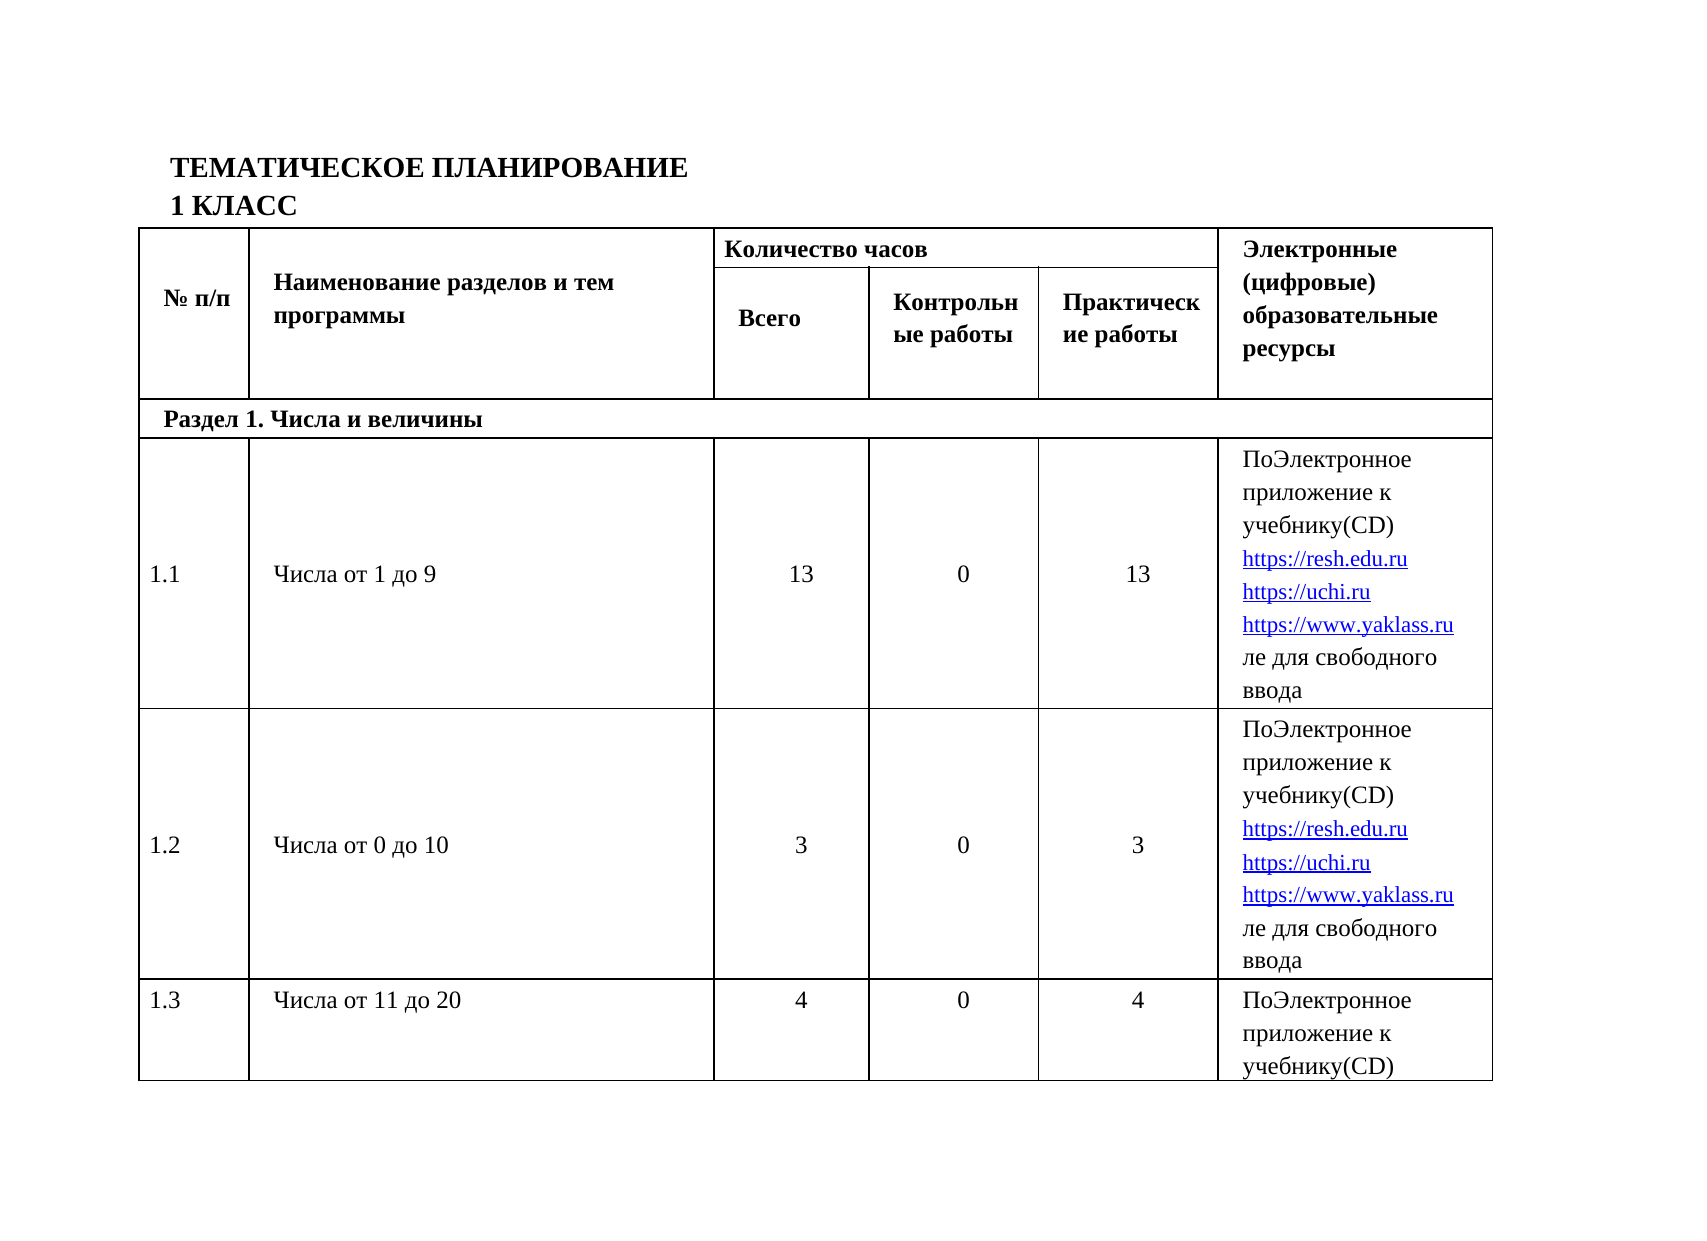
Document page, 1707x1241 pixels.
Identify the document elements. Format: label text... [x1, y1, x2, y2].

table_cell Числа от 1 до 9 [250, 439, 713, 708]
table_cell 0 [870, 980, 1038, 1080]
table_cell Числа от 0 до 10 [250, 709, 713, 978]
table_cell 13 [1039, 439, 1217, 708]
text 1 КЛАСС [162, 188, 1557, 222]
table_cell 1.3 [140, 980, 248, 1080]
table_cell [1219, 980, 1492, 1080]
table_cell Числа от 11 до 20 [250, 980, 713, 1080]
table_cell 1.2 [140, 709, 248, 978]
table_cell 4 [715, 980, 868, 1080]
table_cell 3 [1039, 709, 1217, 978]
table_cell Раздел 1. Числа и величины [140, 400, 1492, 437]
table_cell 13 [715, 439, 868, 708]
table_cell ПоЭлектронное приложение к учебнику(СD) https://resh.edu.ru https://uchi.ru https://www.yaklass.ru ле для свободного ввода [1219, 439, 1492, 708]
table_header Электронные (цифровые) образовательные ресурсы [1219, 229, 1492, 398]
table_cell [1219, 709, 1492, 978]
text ТЕМАТИЧЕСКОЕ ПЛАНИРОВАНИЕ [162, 150, 1557, 183]
table_header № п/п [140, 229, 248, 398]
table_cell 0 [870, 709, 1038, 978]
table_cell 0 [870, 439, 1038, 708]
table_cell 4 [1039, 980, 1217, 1080]
table_cell 1.1 [140, 439, 248, 708]
table_header Наименование разделов и тем программы [250, 229, 713, 398]
table_cell Практические работы [1039, 268, 1217, 398]
table_cell Всего [715, 268, 868, 398]
table_cell 3 [715, 709, 868, 978]
table_cell Контрольные работы [870, 268, 1038, 398]
table_header Количество часов [715, 229, 1217, 266]
